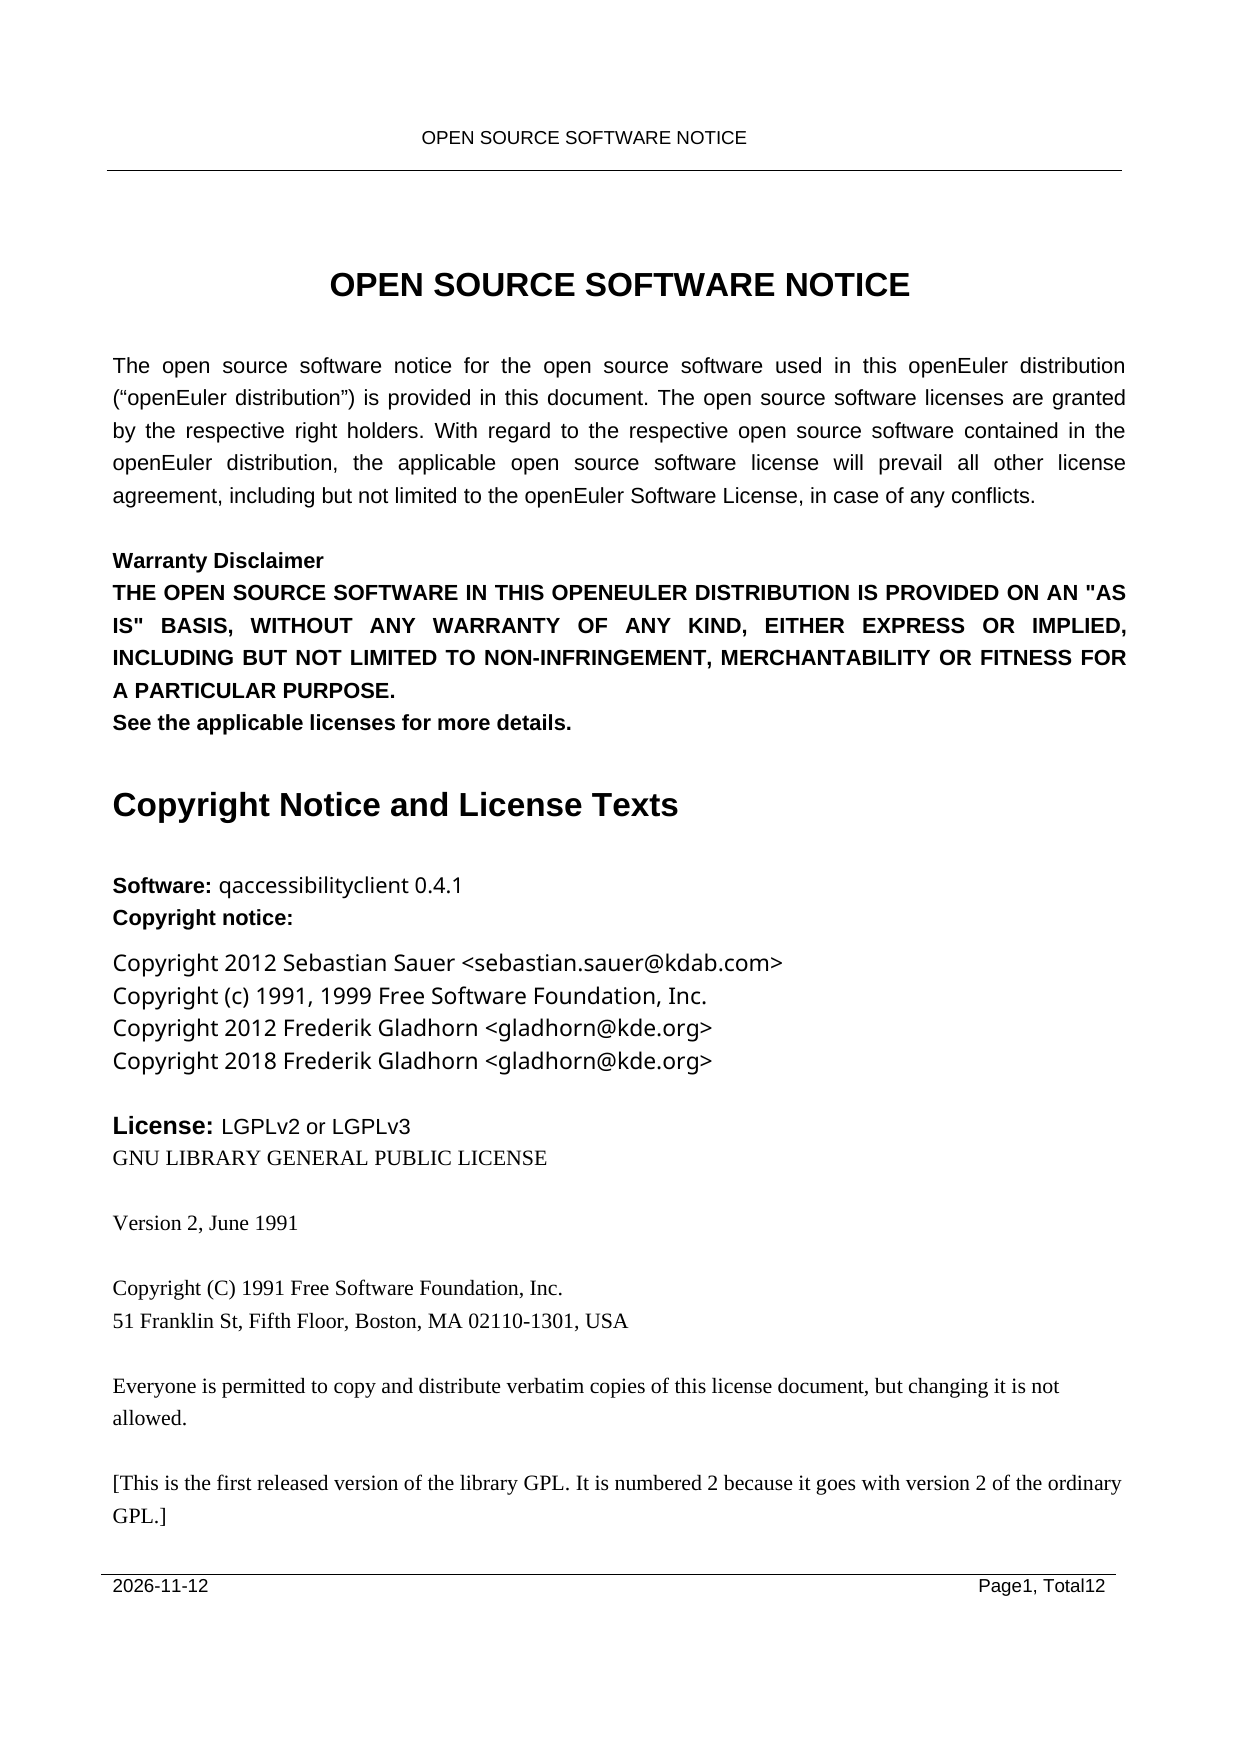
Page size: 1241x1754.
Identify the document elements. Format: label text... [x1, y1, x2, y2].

text Copyright notice: [112, 901, 1128, 934]
text THE OPEN SOURCE SOFTWARE IN THIS OPENEULER DISTRIBUTION IS PROVIDED ON AN "AS IS" BASIS, WITHOUT ANY WARRANTY OF ANY KIND, EITHER EXPRESS OR IMPLIED, INCLUDING BUT NOT LIMITED TO NON-INFRINGEMENT, MERCHANTABILITY OR FITNESS FOR A PARTICULAR PURPOSE. See the applicable licenses for more details. [112, 576, 1128, 739]
text Copyright 2012 Sebastian Sauer <sebastian.sauer@kdab.com> Copyright (c) 1991, 1999 Free Software Foundation, Inc. Copyright 2012 Frederik Gladhorn <gladhorn@kde.org> Copyright 2018 Frederik Gladhorn <gladhorn@kde.org> [112, 947, 1128, 1109]
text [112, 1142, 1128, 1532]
text The open source software notice for the open source software used in this openEuler distribution (“openEuler distribution”) is provided in this document. The open source software licenses are granted by the respective right holders. With regard to the respective open source software contained in the openEuler distribution, the applicable open source software license will prevail all other license agreement, including but not limited to the openEuler Software License, in case of any conflicts. [112, 349, 1128, 511]
text Copyright Notice and License Texts [112, 771, 1128, 836]
text Warranty Disclaimer [112, 544, 1128, 576]
text OPEN SOURCE SOFTWARE NOTICE [112, 251, 1128, 316]
text License: LGPLv2 or LGPLv3 [112, 1109, 1128, 1142]
title Software: qaccessibilityclient 0.4.1 [112, 869, 1128, 901]
